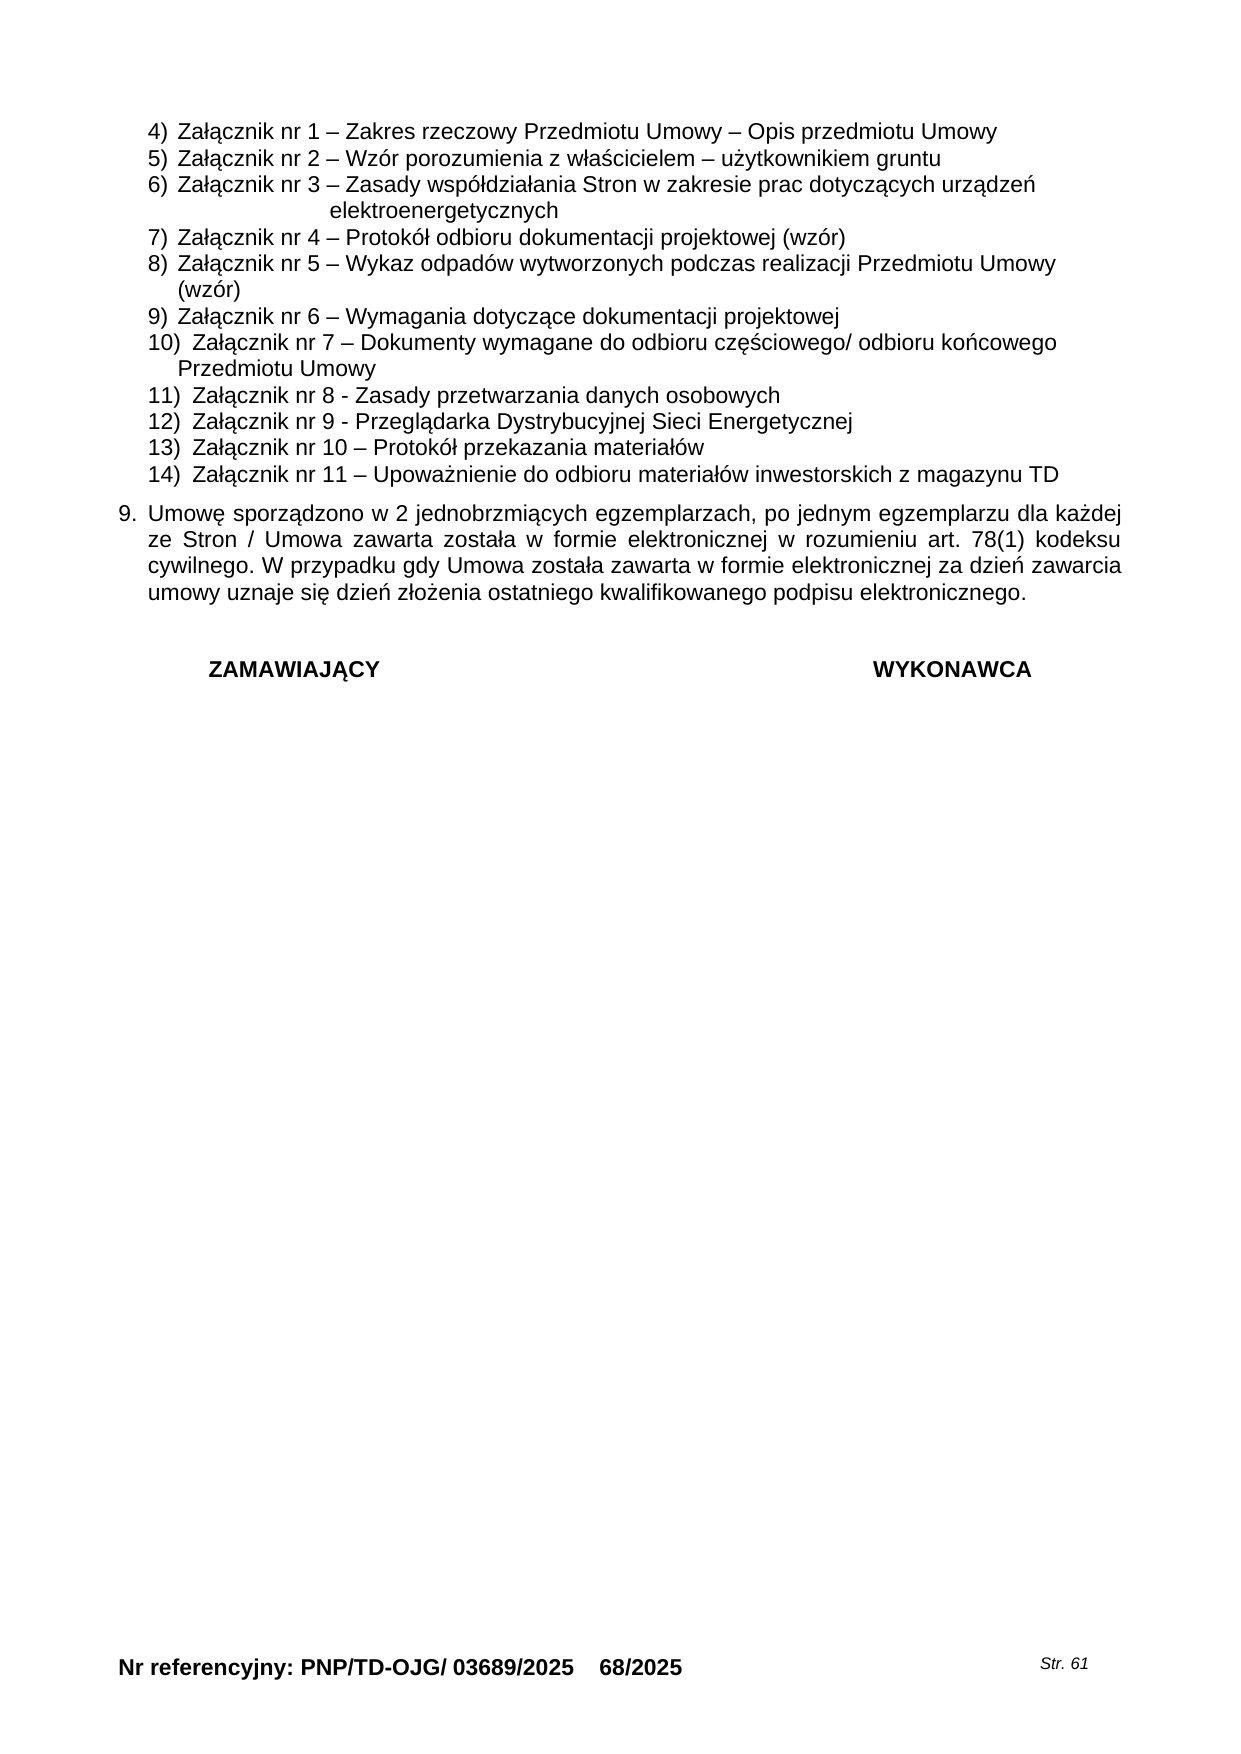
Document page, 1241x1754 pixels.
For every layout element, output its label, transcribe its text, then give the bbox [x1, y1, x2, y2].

list Załącznik nr 3 – Zasady współdziałania Stron w zakresie prac dotyczących urządzeń elektroenergetycznych [148, 171, 1122, 223]
list Załącznik nr 6 – Wymagania dotyczące dokumentacji projektowej [148, 303, 1122, 329]
text ZAMAWIAJĄCY WYKONAWCA [118, 656, 1122, 683]
list Załącznik nr 2 – Wzór porozumienia z właścicielem – użytkownikiem gruntu [148, 144, 1122, 171]
list Załącznik nr 8 - Zasady przetwarzania danych osobowych [148, 382, 1122, 408]
list Załącznik nr 4 – Protokół odbioru dokumentacji projektowej (wzór) [148, 223, 1122, 250]
list Załącznik nr 1 – Zakres rzeczowy Przedmiotu Umowy – Opis przedmiotu Umowy [148, 118, 1122, 144]
list Załącznik nr 10 – Protokół przekazania materiałów [148, 434, 1122, 461]
list Umowę sporządzono w 2 jednobrzmiących egzemplarzach, po jednym egzemplarzu dla każdej ze Stron / Umowa zawarta została w formie elektronicznej w rozumieniu art. 78(1) kodeksu cywilnego. W przypadku gdy Umowa została zawarta w formie elektronicznej za dzień zawarcia umowy uznaje się dzień złożenia ostatniego kwalifikowanego podpisu elektronicznego. [118, 499, 1122, 605]
list Załącznik nr 11 – Upoważnienie do odbioru materiałów inwestorskich z magazynu TD [148, 461, 1122, 487]
list Załącznik nr 5 – Wykaz odpadów wytworzonych podczas realizacji Przedmiotu Umowy (wzór) [148, 250, 1122, 303]
list Załącznik nr 7 – Dokumenty wymagane do odbioru częściowego/ odbioru końcowego Przedmiotu Umowy [148, 329, 1122, 382]
list Załącznik nr 9 - Przeglądarka Dystrybucyjnej Sieci Energetycznej [148, 408, 1122, 434]
